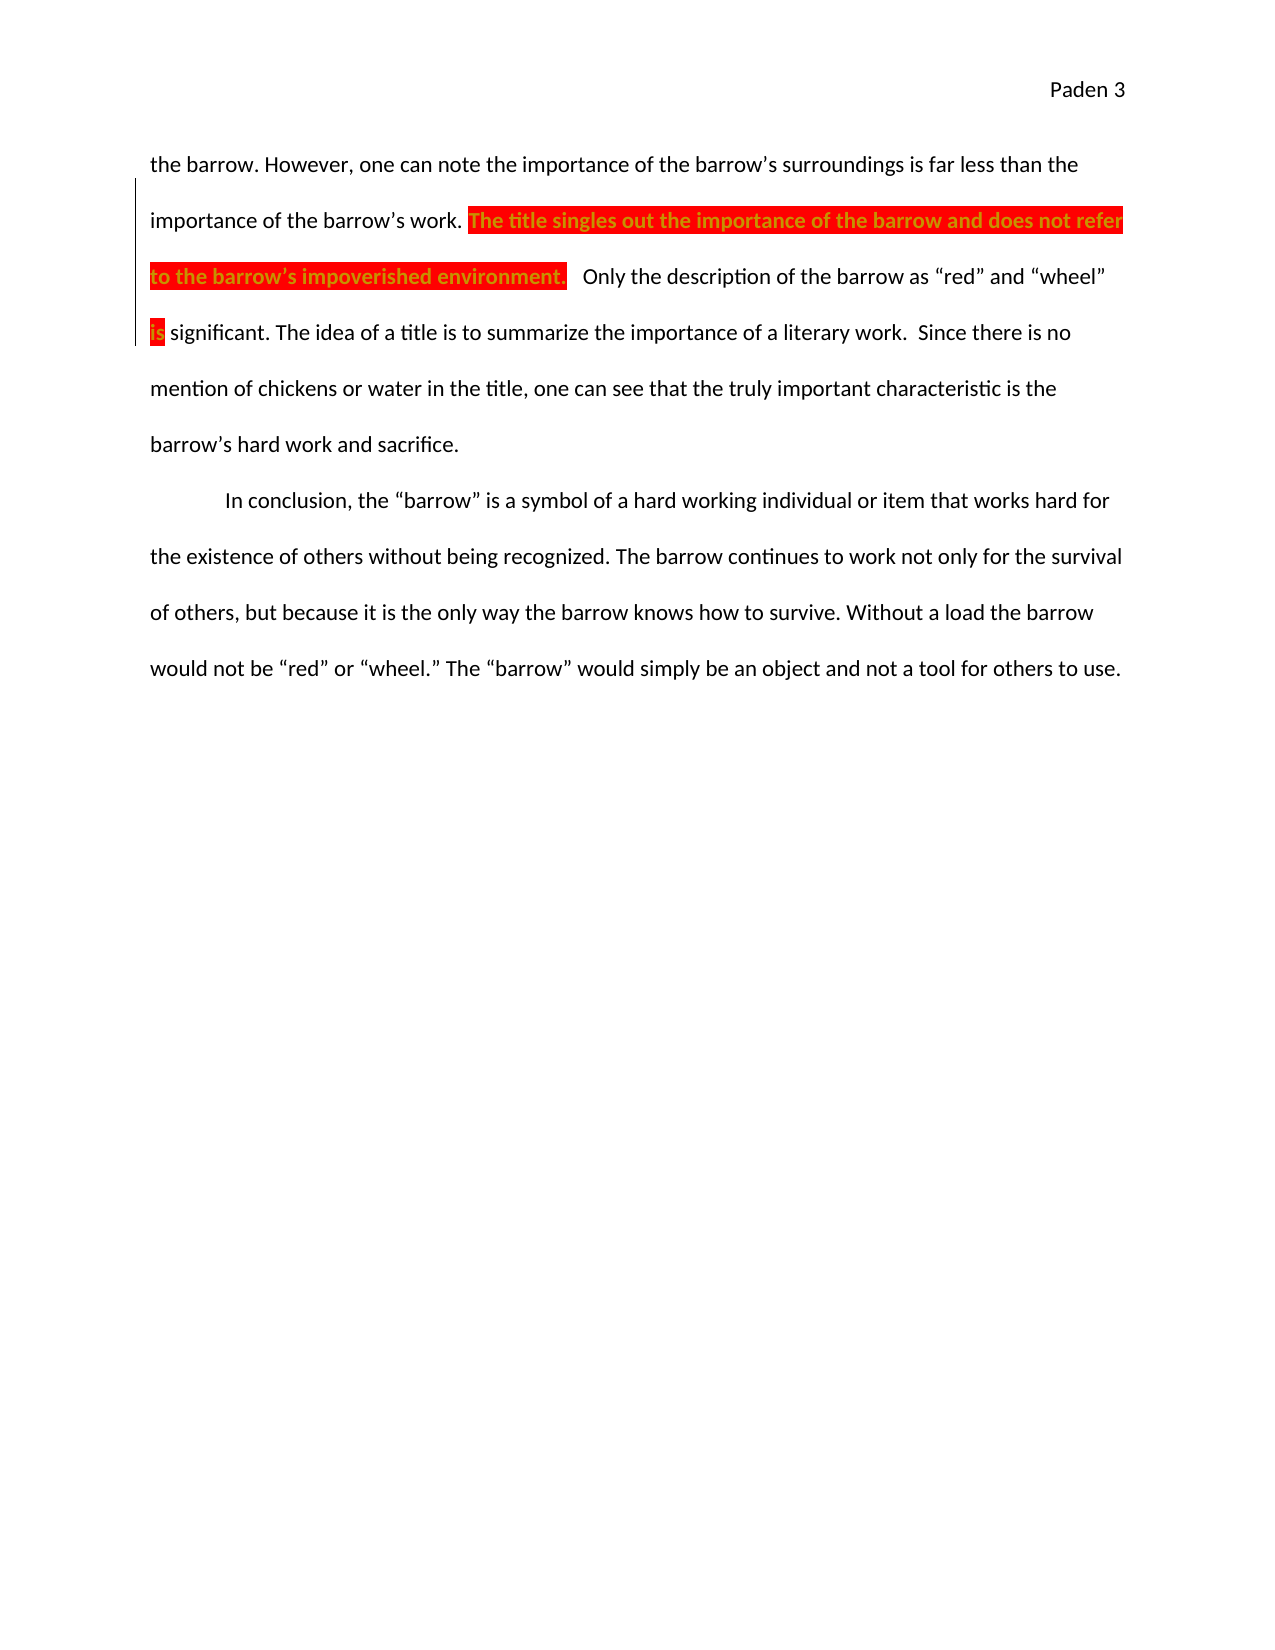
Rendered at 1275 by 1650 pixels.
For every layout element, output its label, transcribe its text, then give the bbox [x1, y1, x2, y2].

text In conclusion, the “barrow” is a symbol of a hard working individual or item that works hard for the existence of others without being recognized. The barrow continues to work not only for the survival of others, but because it is the only way the barrow knows how to survive. Without a load the barrow would not be “red” or “wheel.” The “barrow” would simply be an object and not a tool for others to use. [150, 486, 1125, 682]
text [150, 150, 1125, 458]
